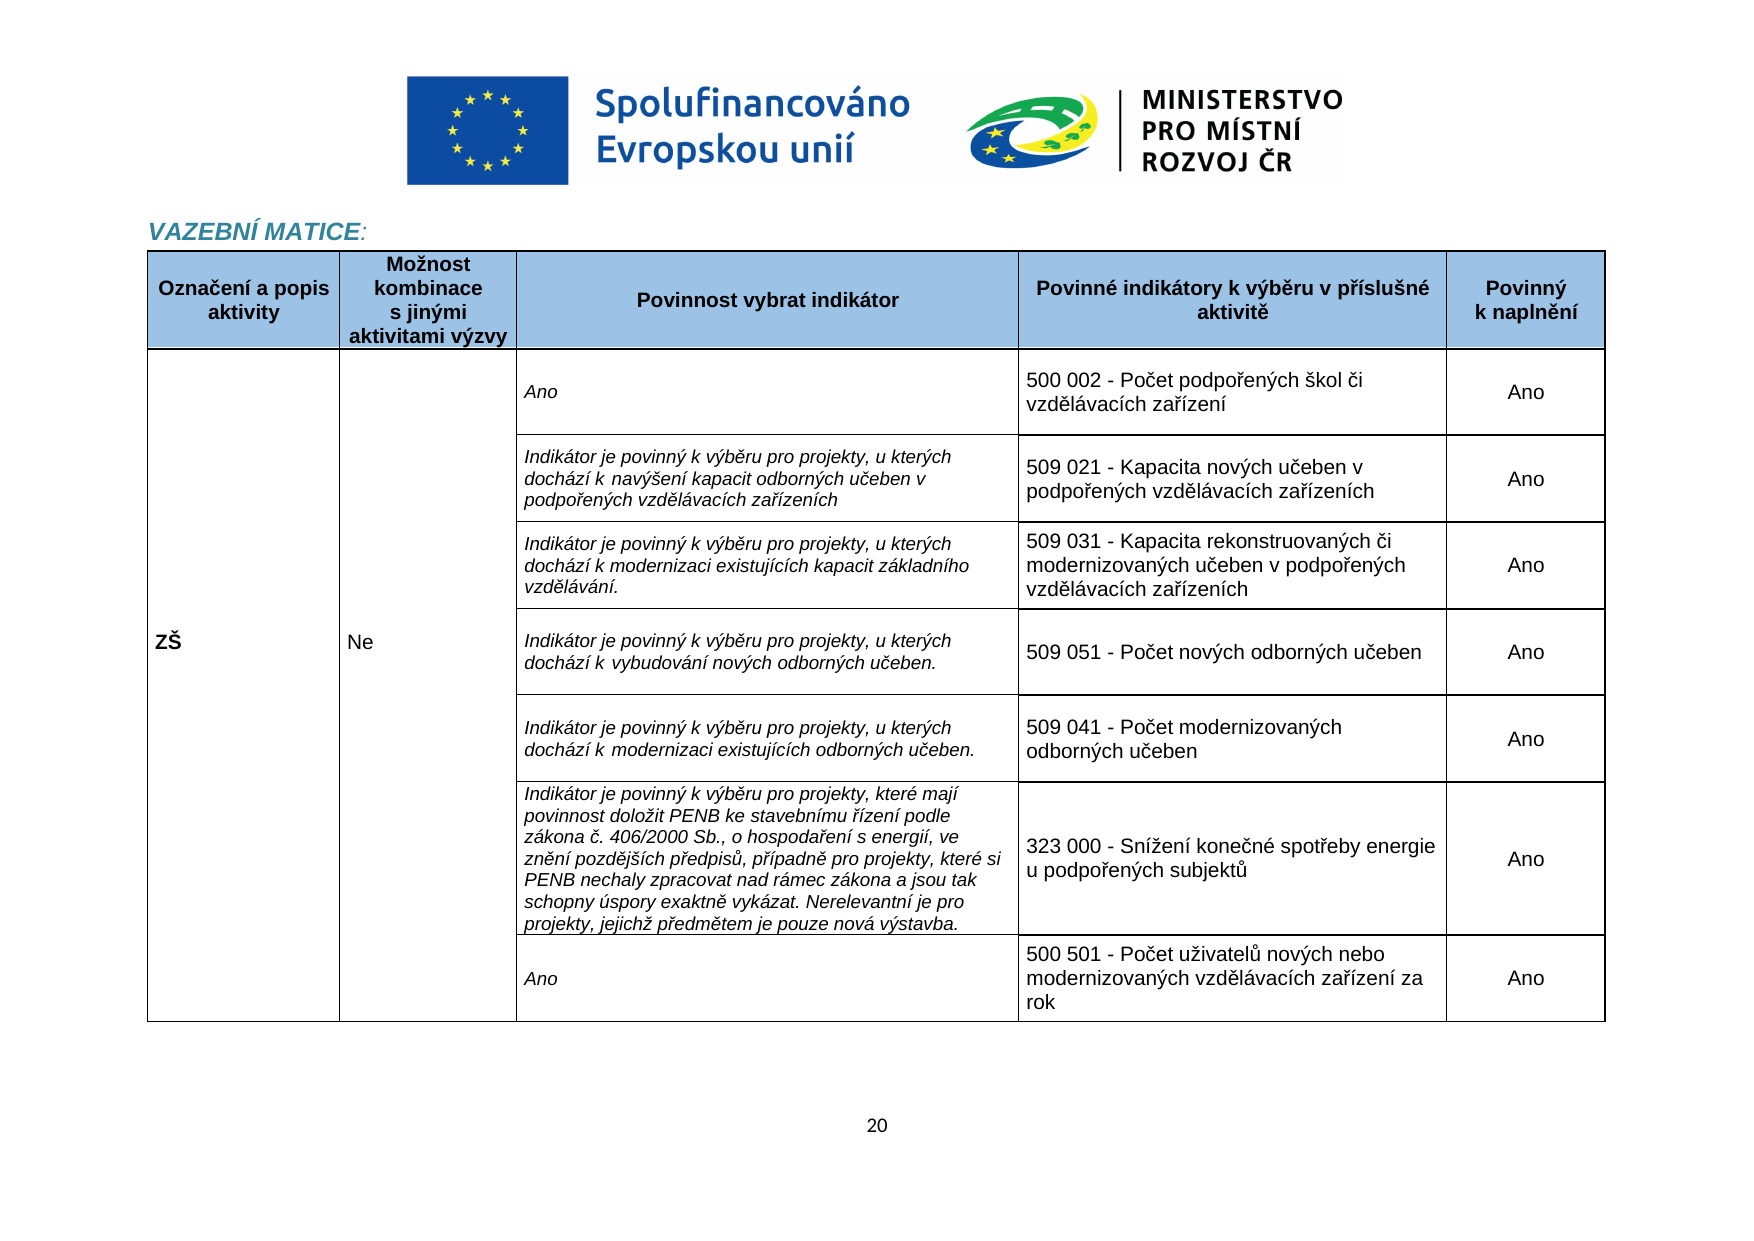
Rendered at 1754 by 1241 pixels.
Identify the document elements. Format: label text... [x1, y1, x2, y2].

table_cell [148, 934, 339, 1021]
table_cell Indikátor je povinný k výběru pro projekty, které mají povinnost doložit PENB ke stavebnímu řízení podle zákona č. 406/2000 Sb., o hospodaření s energií, ve znění pozdějších předpisů, případně pro projekty, které si PENB nechaly zpracovat nad rámec zákona a jsou tak schopny úspory exaktně vykázat. Nerelevantní je pro projekty, jejichž předmětem je pouze nová výstavba. [517, 782, 1018, 934]
text Vazební matice: [148, 217, 1606, 245]
table_header Označení a popis aktivity [148, 252, 339, 347]
table_cell Ano [1447, 350, 1604, 434]
table_cell Indikátor je povinný k výběru pro projekty, u kterých dochází k vybudování nových odborných učeben. [517, 609, 1018, 694]
table_cell 509 021 - Kapacita nových učeben v podpořených vzdělávacích zařízeních [1019, 436, 1446, 521]
table_cell 509 031 - Kapacita rekonstruovaných či modernizovaných učeben v podpořených vzdělávacích zařízeních [1019, 523, 1446, 607]
table_header Povinný k naplnění [1447, 252, 1604, 347]
table_cell 509 041 - Počet modernizovaných odborných učeben [1019, 696, 1446, 781]
table_cell Indikátor je povinný k výběru pro projekty, u kterých dochází k navýšení kapacit odborných učeben v podpořených vzdělávacích zařízeních [517, 435, 1018, 521]
picture [404, 73, 1350, 188]
table_cell Ano [1447, 936, 1604, 1021]
table_cell 323 000 - Snížení konečné spotřeby energie u podpořených subjektů [1019, 783, 1446, 934]
table_cell Ano [1447, 610, 1604, 694]
table_cell Indikátor je povinný k výběru pro projekty, u kterých dochází k modernizaci existujících odborných učeben. [517, 695, 1018, 781]
table_cell 500 501 - Počet uživatelů nových nebo modernizovaných vzdělávacích zařízení za rok [1019, 936, 1446, 1021]
table_header Možnost kombinace s jinými aktivitami výzvy [340, 252, 516, 347]
table_cell Ano [1447, 696, 1604, 781]
table_header Povinnost vybrat indikátor [517, 252, 1018, 347]
table_cell 500 002 - Počet podpořených škol či vzdělávacích zařízení [1019, 350, 1446, 434]
table_cell Indikátor je povinný k výběru pro projekty, u kterých dochází k modernizaci existujících kapacit základního vzdělávání. [517, 522, 1018, 607]
table_cell Ano [517, 350, 1018, 434]
table_cell 509 051 - Počet nových odborných učeben [1019, 610, 1446, 694]
table_cell Ano [1447, 436, 1604, 521]
table_cell Ano [1447, 783, 1604, 934]
table_cell Ne [340, 350, 516, 934]
table_cell ZŠ [148, 350, 339, 934]
table_cell Ano [1447, 523, 1604, 607]
table_header Povinné indikátory k výběru v příslušné aktivitě [1019, 252, 1446, 347]
table_cell Ano [517, 935, 1018, 1021]
table_cell [340, 934, 516, 1021]
